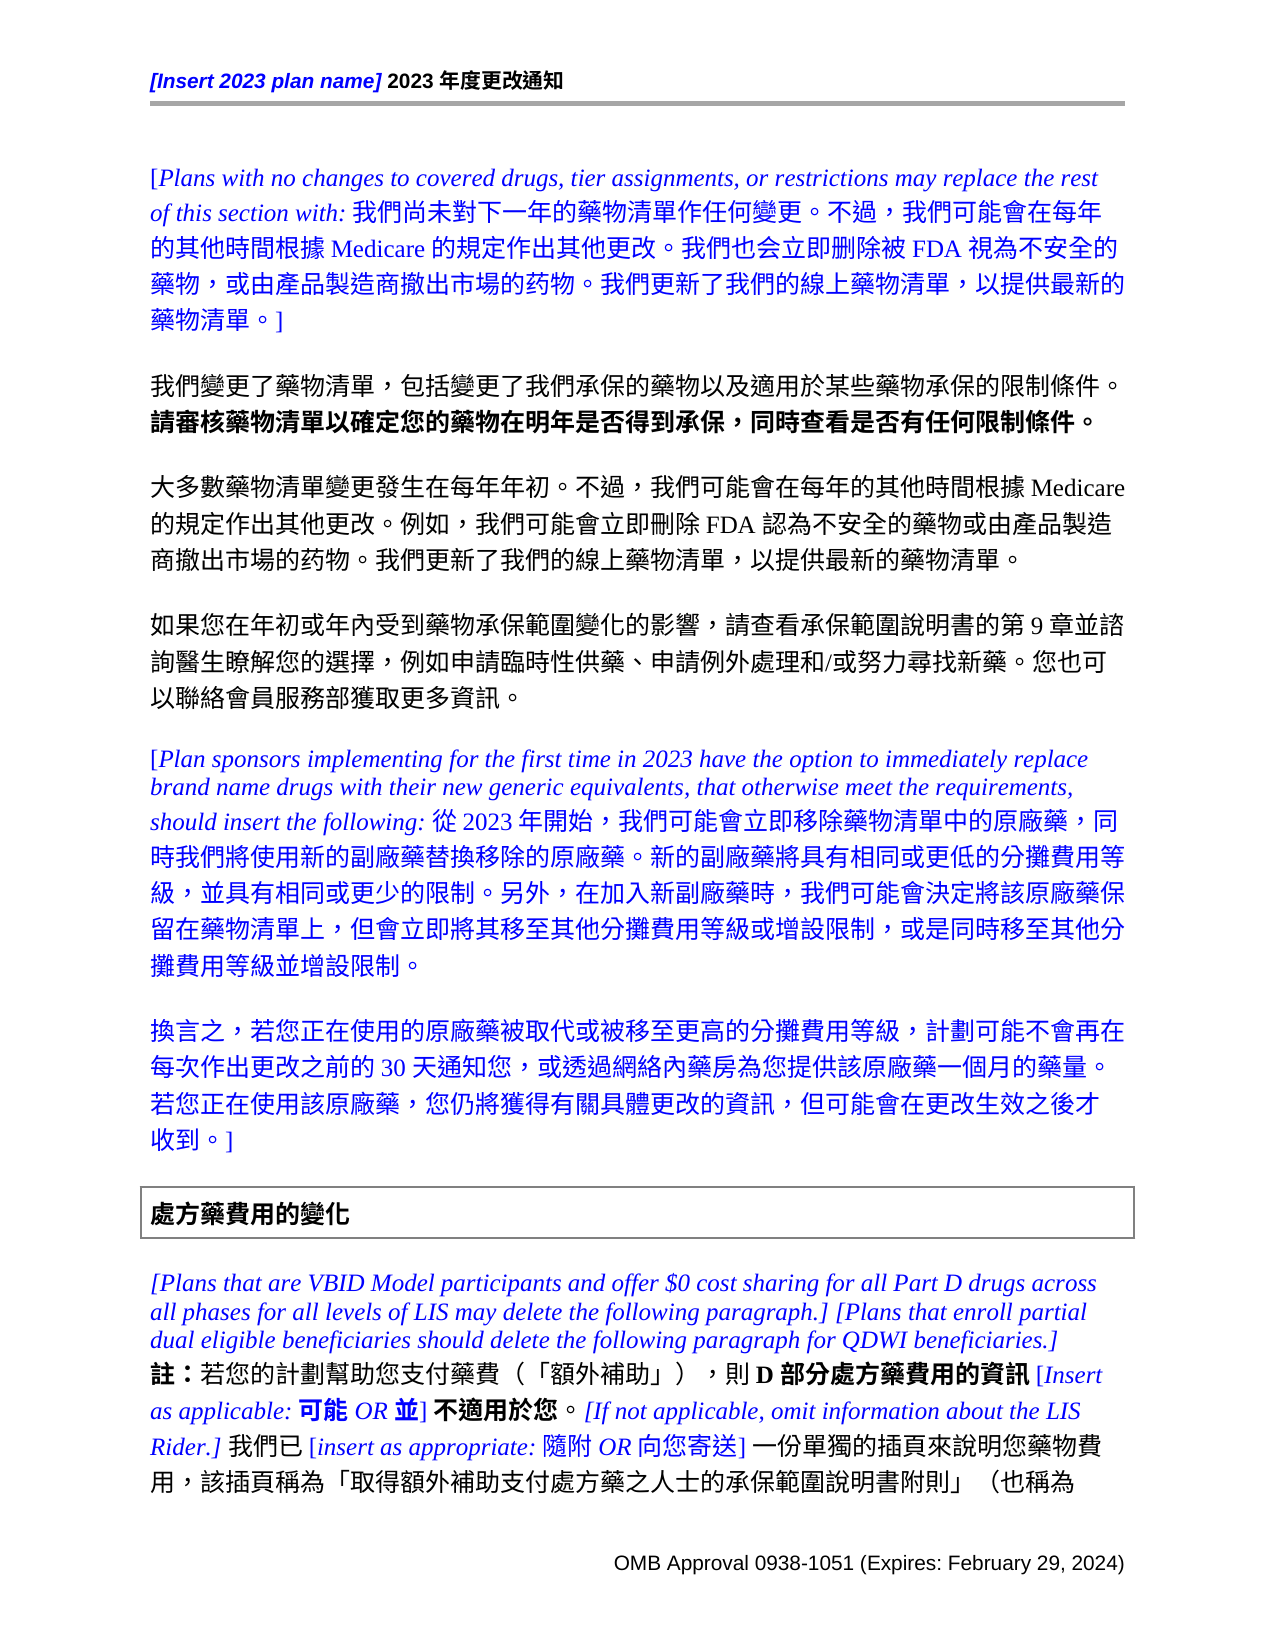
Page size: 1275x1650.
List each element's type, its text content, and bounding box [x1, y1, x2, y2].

text 如果您在年初或年內受到藥物承保範圍變化的影響，請查看承保範圍說明書的第 9 章並諮詢醫生瞭解您的選擇，例如申請臨時性供藥、申請例外處理和/或努力尋找新藥。您也可以聯絡會員服務部獲取更多資訊。 [150, 606, 1125, 714]
text [Plan sponsors implementing for the first time in 2023 have the option to immediately replace brand name drugs with their new generic equivalents, that otherwise meet the requirements, should insert the following: 從 2023 年開始，我們可能會立即移除藥物清單中的原廠藥，同時我們將使用新的副廠藥替換移除的原廠藥。新的副廠藥將具有相同或更低的分攤費用等級，並具有相同或更少的限制。另外，在加入新副廠藥時，我們可能會決定將該原廠藥保留在藥物清單上，但會立即將其移至其他分攤費用等級或增設限制，或是同時移至其他分攤費用等級並增設限制。 [150, 744, 1125, 982]
subtitle 處方藥費用的變化 [142, 1188, 1133, 1237]
text 大多數藥物清單變更發生在每年年初。不過，我們可能會在每年的其他時間根據 Medicare 的規定作出其他更改。例如，我們可能會立即刪除 FDA 認為不安全的藥物或由產品製造商撤出市場的药物。我們更新了我們的線上藥物清單，以提供最新的藥物清單。 [150, 468, 1125, 577]
text [Plans with no changes to covered drugs, tier assignments, or restrictions may replace the rest of this section with: 我們尚未對下一年的藥物清單作任何變更。不過，我們可能會在每年的其他時間根據 Medicare 的規定作出其他更改。我們也会立即删除被 FDA 視為不安全的藥物，或由產品製造商撤出市場的药物。我們更新了我們的線上藥物清單，以提供最新的藥物清單。] [150, 163, 1125, 337]
text 換言之，若您正在使用的原廠藥被取代或被移至更高的分攤費用等級，計劃可能不會再在每次作出更改之前的 30 天通知您，或透過網絡內藥房為您提供該原廠藥一個月的藥量。若您正在使用該原廠藥，您仍將獲得有關具體更改的資訊，但可能會在更改生效之後才 收到。] [150, 1012, 1125, 1157]
text 我們變更了藥物清單，包括變更了我們承保的藥物以及適用於某些藥物承保的限制條件。請審核藥物清單以確定您的藥物在明年是否得到承保，同時查看是否有任何限制條件。 [150, 366, 1125, 439]
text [150, 1268, 1125, 1499]
